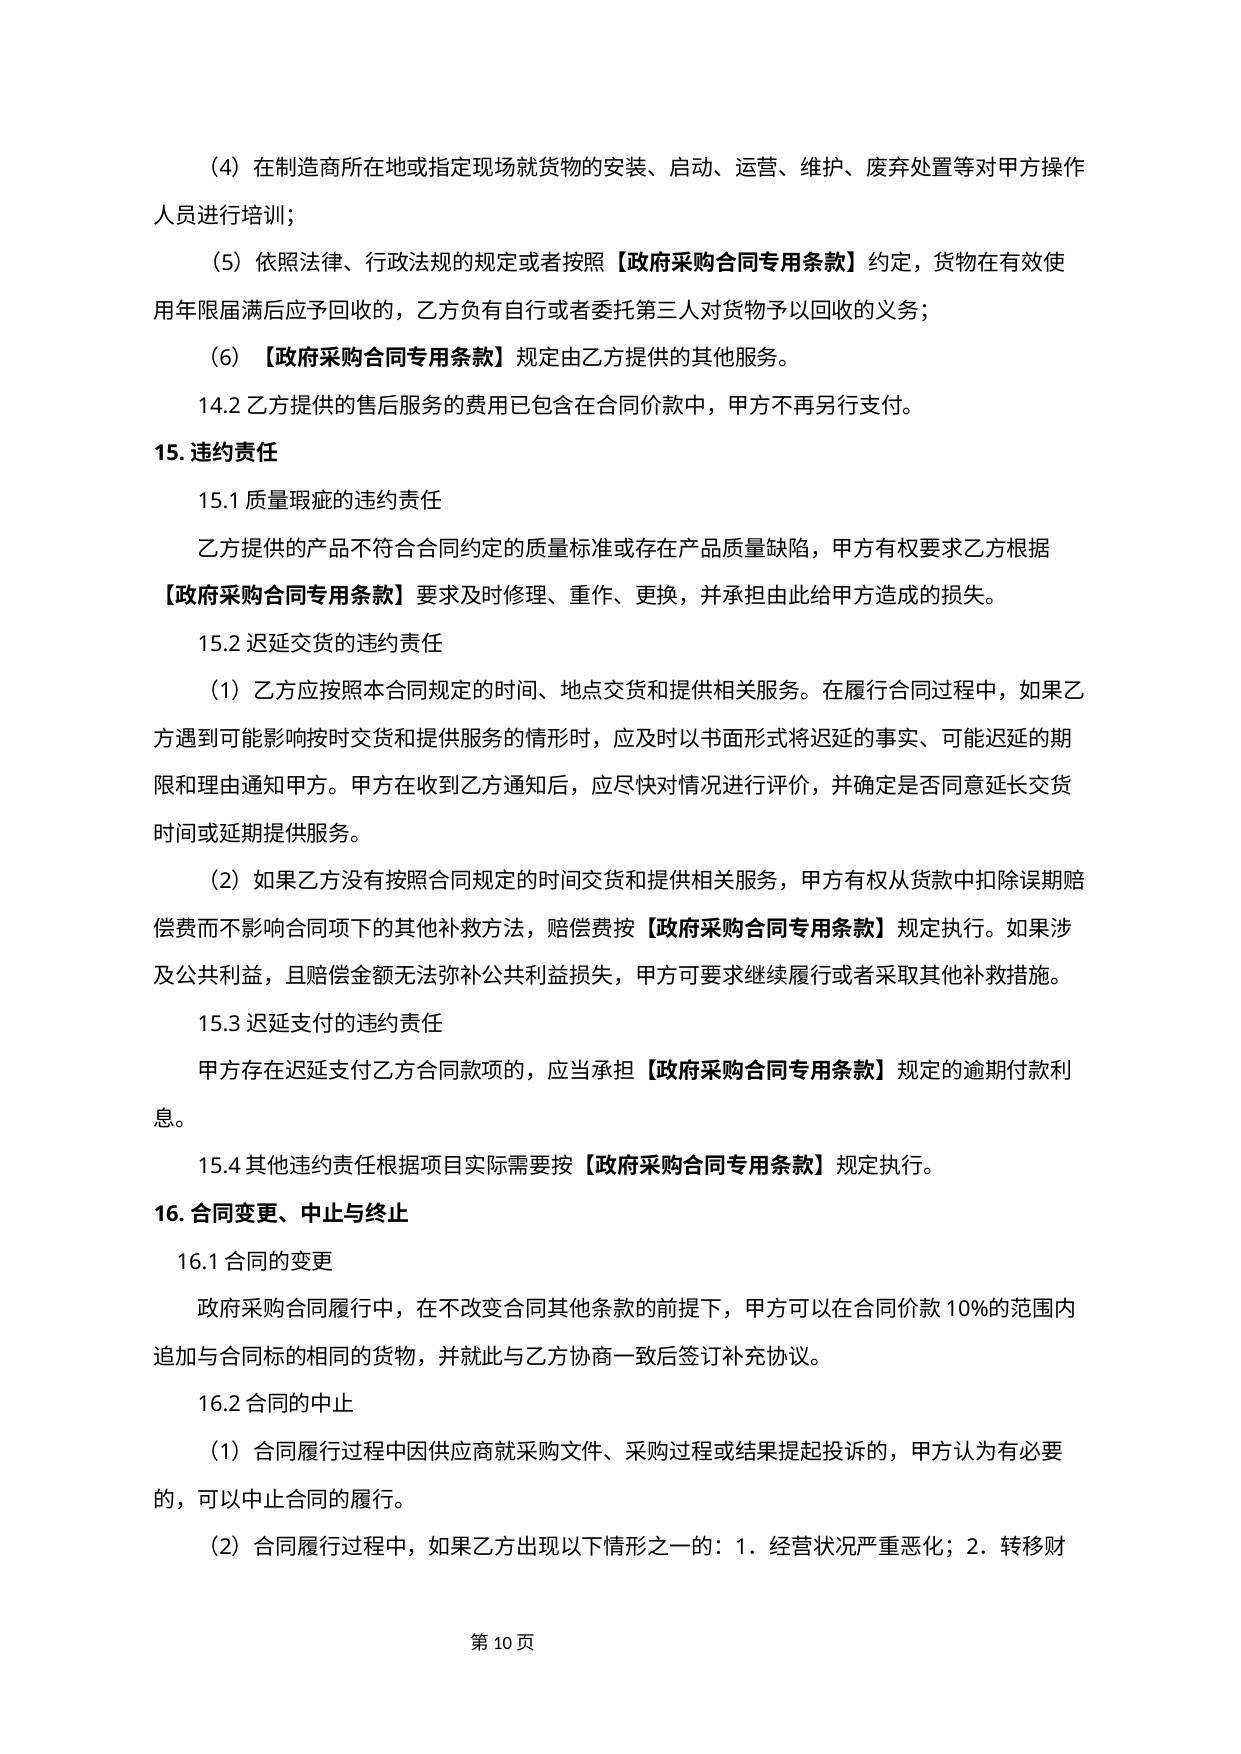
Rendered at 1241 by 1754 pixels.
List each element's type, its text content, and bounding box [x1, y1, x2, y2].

text 16.2合同的中止 [153, 1386, 1087, 1418]
text 15.4其他违约责任根据项目实际需要按【政府采购合同专用条款】规定执行。 [153, 1148, 1087, 1180]
text （1）乙方应按照本合同规定的时间、地点交货和提供相关服务。在履行合同过程中，如果乙方遇到可能影响按时交货和提供服务的情形时，应及时以书面形式将迟延的事实、可能迟延的期限和理由通知甲方。甲方在收到乙方通知后，应尽快对情况进行评价，并确定是否同意延长交货时间或延期提供服务。 [153, 673, 1087, 847]
text 15. 违约责任 [153, 435, 1087, 467]
text 乙方提供的产品不符合合同约定的质量标准或存在产品质量缺陷，甲方有权要求乙方根据【政府采购合同专用条款】要求及时修理、重作、更换，并承担由此给甲方造成的损失。 [153, 531, 1087, 610]
text （6）【政府采购合同专用条款】规定由乙方提供的其他服务。 [153, 340, 1087, 372]
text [153, 1529, 1087, 1561]
text （1）合同履行过程中因供应商就采购文件、采购过程或结果提起投诉的，甲方认为有必要的，可以中止合同的履行。 [153, 1434, 1087, 1513]
text 甲方存在迟延支付乙方合同款项的，应当承担【政府采购合同专用条款】规定的逾期付款利息。 [153, 1053, 1087, 1133]
text 15.1质量瑕疵的违约责任 [153, 483, 1087, 515]
text 15.2 迟延交货的违约责任 [153, 626, 1087, 657]
text 15.3 迟延支付的违约责任 [153, 1006, 1087, 1038]
list 合同变更、中止与终止 [153, 1196, 1087, 1228]
text （4）在制造商所在地或指定现场就货物的安装、启动、运营、维护、废弃处置等对甲方操作人员进行培训； [153, 150, 1087, 229]
text 14.2 乙方提供的售后服务的费用已包含在合同价款中，甲方不再另行支付。 [153, 388, 1087, 419]
text （5）依照法律、行政法规的规定或者按照【政府采购合同专用条款】约定，货物在有效使用年限届满后应予回收的，乙方负有自行或者委托第三人对货物予以回收的义务； [153, 245, 1087, 324]
text （2）如果乙方没有按照合同规定的时间交货和提供相关服务，甲方有权从货款中扣除误期赔偿费而不影响合同项下的其他补救方法，赔偿费按【政府采购合同专用条款】规定执行。如果涉及公共利益，且赔偿金额无法弥补公共利益损失，甲方可要求继续履行或者采取其他补救措施。 [153, 863, 1087, 990]
text 16.1合同的变更 [153, 1244, 1087, 1276]
text 政府采购合同履行中，在不改变合同其他条款的前提下，甲方可以在合同价款10%的范围内追加与合同标的相同的货物，并就此与乙方协商一致后签订补充协议。 [153, 1291, 1087, 1371]
